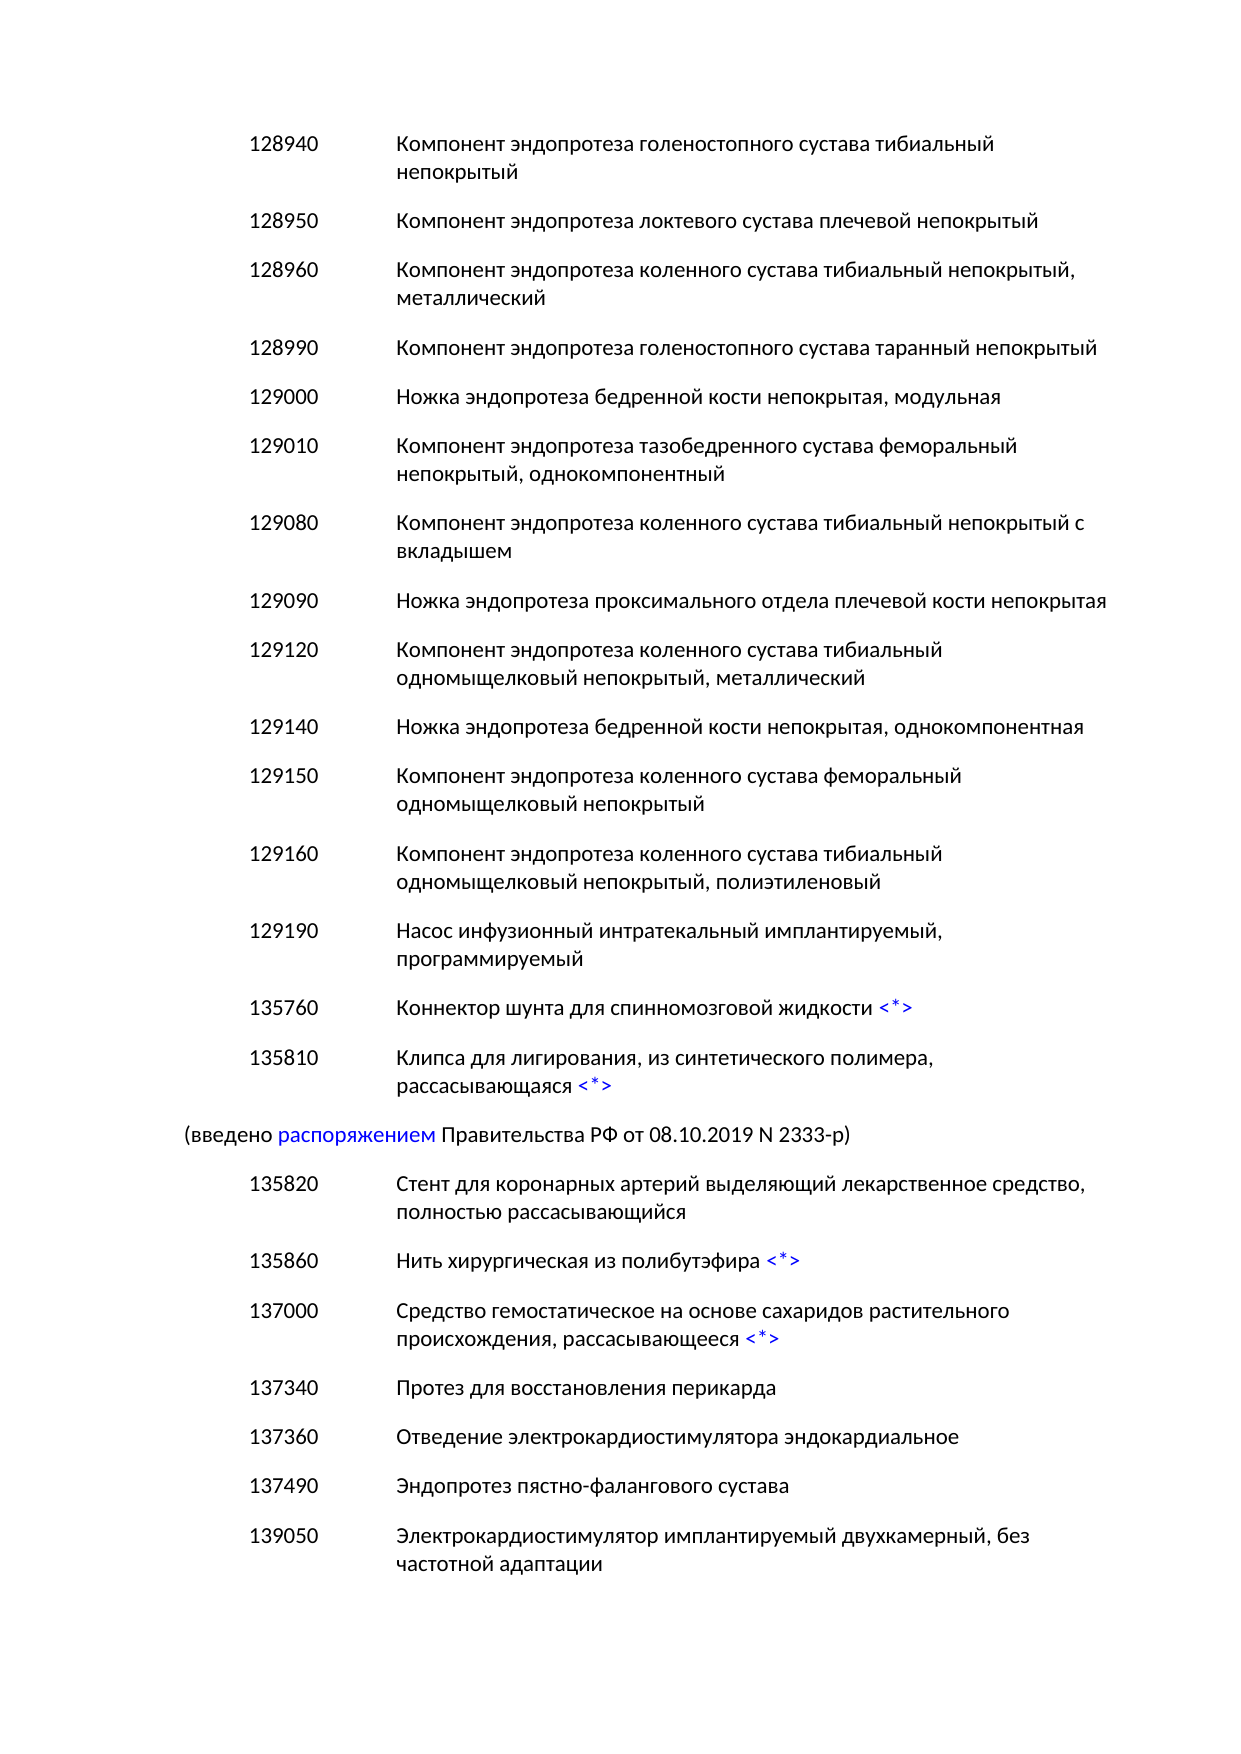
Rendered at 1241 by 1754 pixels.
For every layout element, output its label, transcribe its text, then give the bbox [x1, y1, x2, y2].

table_cell 137000 [177, 1285, 390, 1362]
table_cell Электрокардиостимулятор имплантируемый двухкамерный, без частотной адаптации [390, 1510, 1122, 1588]
table_cell Коннектор шунта для спинномозговой жидкости <*> [390, 983, 1122, 1032]
table_cell Компонент эндопротеза голеностопного сустава таранный непокрытый [390, 322, 1122, 371]
table_cell Насос инфузионный интратекальный имплантируемый, программируемый [390, 906, 1122, 983]
table_cell 137490 [177, 1461, 390, 1510]
table_cell Ножка эндопротеза бедренной кости непокрытая, однокомпонентная [390, 702, 1122, 751]
table_cell 128940 [177, 118, 390, 195]
table_cell 135860 [177, 1236, 390, 1285]
table_cell 129090 [177, 575, 390, 624]
table_cell Компонент эндопротеза коленного сустава тибиальный одномыщелковый непокрытый, полиэтиленовый [390, 828, 1122, 906]
table_cell 129120 [177, 624, 390, 702]
table_cell Клипса для лигирования, из синтетического полимера, рассасывающаяся <*> [390, 1032, 1122, 1109]
table_cell 129190 [177, 906, 390, 983]
table_cell 129000 [177, 371, 390, 421]
table_cell Протез для восстановления перикарда [390, 1363, 1122, 1412]
table_cell Нить хирургическая из полибутэфира <*> [390, 1236, 1122, 1285]
table_cell Компонент эндопротеза коленного сустава тибиальный одномыщелковый непокрытый, металлический [390, 624, 1122, 702]
table_cell 128950 [177, 195, 390, 245]
table_cell 129140 [177, 702, 390, 751]
table_cell 139050 [177, 1510, 390, 1588]
table_cell 128990 [177, 322, 390, 371]
table_cell Ножка эндопротеза бедренной кости непокрытая, модульная [390, 371, 1122, 421]
table_cell Эндопротез пястно-фалангового сустава [390, 1461, 1122, 1510]
table_cell 135810 [177, 1032, 390, 1109]
table_cell Компонент эндопротеза коленного сустава тибиальный непокрытый, металлический [390, 245, 1122, 322]
table_cell (введено распоряжением Правительства РФ от 08.10.2019 N 2333-р) [177, 1109, 1122, 1159]
table_cell Компонент эндопротеза локтевого сустава плечевой непокрытый [390, 195, 1122, 245]
table_cell 137360 [177, 1412, 390, 1461]
table_cell Компонент эндопротеза коленного сустава тибиальный непокрытый с вкладышем [390, 498, 1122, 575]
table_cell Компонент эндопротеза коленного сустава феморальный одномыщелковый непокрытый [390, 751, 1122, 828]
table_cell 129150 [177, 751, 390, 828]
table_cell Компонент эндопротеза голеностопного сустава тибиальный непокрытый [390, 118, 1122, 195]
table_cell 129160 [177, 828, 390, 906]
table_cell Стент для коронарных артерий выделяющий лекарственное средство, полностью рассасывающийся [390, 1159, 1122, 1236]
table_cell 135760 [177, 983, 390, 1032]
table_cell Средство гемостатическое на основе сахаридов растительного происхождения, рассасывающееся <*> [390, 1285, 1122, 1362]
table_cell Компонент эндопротеза тазобедренного сустава феморальный непокрытый, однокомпонентный [390, 421, 1122, 498]
table_cell Ножка эндопротеза проксимального отдела плечевой кости непокрытая [390, 575, 1122, 624]
table_cell 129010 [177, 421, 390, 498]
table_cell 135820 [177, 1159, 390, 1236]
table_cell 129080 [177, 498, 390, 575]
table_cell Отведение электрокардиостимулятора эндокардиальное [390, 1412, 1122, 1461]
table_cell 128960 [177, 245, 390, 322]
table_cell 137340 [177, 1363, 390, 1412]
